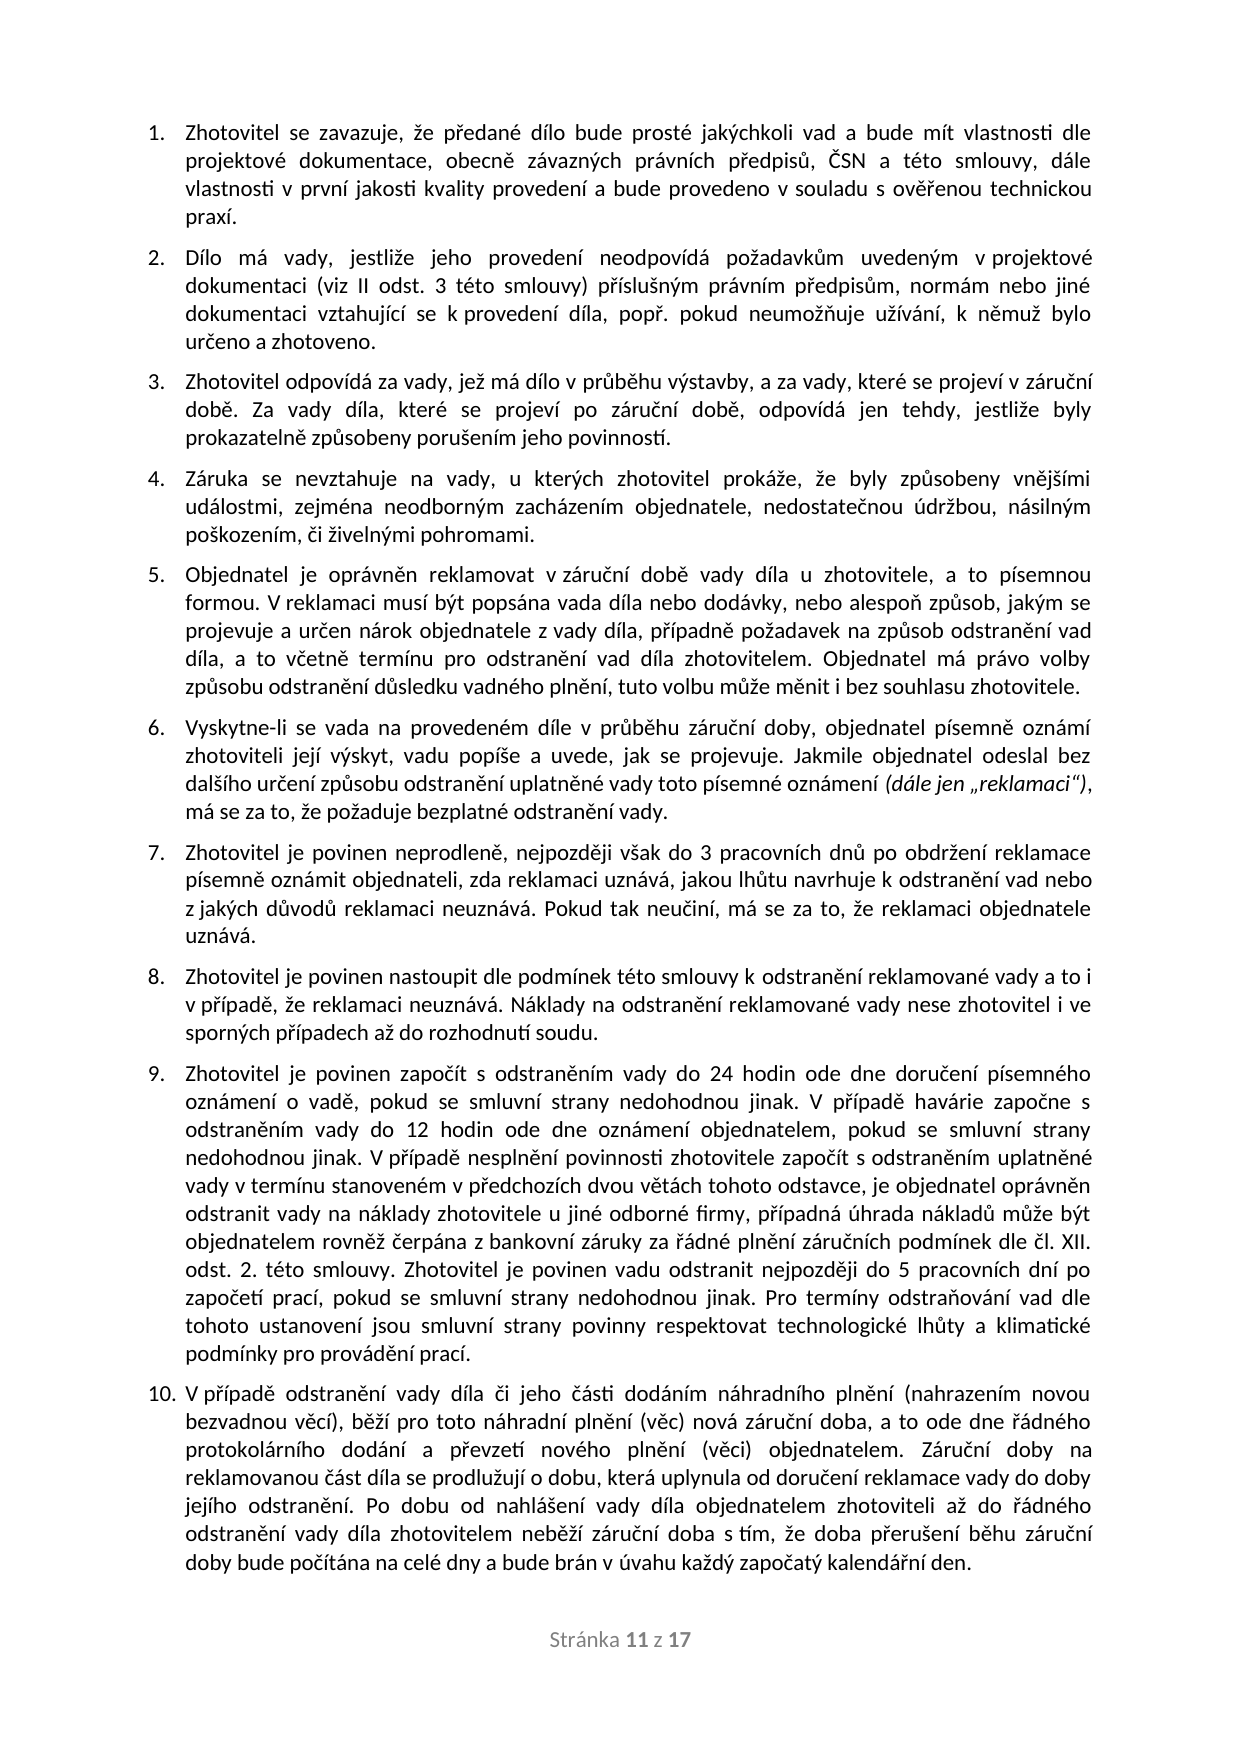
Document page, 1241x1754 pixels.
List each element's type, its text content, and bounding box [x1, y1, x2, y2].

list Zhotovitel je povinen neprodleně, nejpozději však do 3 pracovních dnů po obdržení reklamace písemně oznámit objednateli, zda reklamaci uznává, jakou lhůtu navrhuje k odstranění vad nebo z jakých důvodů reklamaci neuznává. Pokud tak neučiní, má se za to, že reklamaci objednatele uznává. [148, 838, 1093, 950]
list Dílo má vady, jestliže jeho provedení neodpovídá požadavkům uvedeným v projektové dokumentaci (viz II odst. 3 této smlouvy) příslušným právním předpisům, normám nebo jiné dokumentaci vztahující se k provedení díla, popř. pokud neumožňuje užívání, k němuž bylo určeno a zhotoveno. [148, 243, 1093, 355]
list Zhotovitel je povinen započít s odstraněním vady do 24 hodin ode dne doručení písemného oznámení o vadě, pokud se smluvní strany nedohodnou jinak. V případě havárie započne s odstraněním vady do 12 hodin ode dne oznámení objednatelem, pokud se smluvní strany nedohodnou jinak. V případě nesplnění povinnosti zhotovitele započít s odstraněním uplatněné vady v termínu stanoveném v předchozích dvou větách tohoto odstavce, je objednatel oprávněn odstranit vady na náklady zhotovitele u jiné odborné firmy, případná úhrada nákladů může být objednatelem rovněž čerpána z bankovní záruky za řádné plnění záručních podmínek dle čl. XII. odst. 2. této smlouvy. Zhotovitel je povinen vadu odstranit nejpozději do 5 pracovních dní po započetí prací, pokud se smluvní strany nedohodnou jinak. Pro termíny odstraňování vad dle tohoto ustanovení jsou smluvní strany povinny respektovat technologické lhůty a klimatické podmínky pro provádění prací. [148, 1059, 1093, 1367]
list Zhotovitel se zavazuje, že předané dílo bude prosté jakýchkoli vad a bude mít vlastnosti dle projektové dokumentace, obecně závazných právních předpisů, ČSN a této smlouvy, dále vlastnosti v první jakosti kvality provedení a bude provedeno v souladu s ověřenou technickou praxí. [148, 118, 1093, 230]
list Zhotovitel je povinen nastoupit dle podmínek této smlouvy k odstranění reklamované vady a to i v případě, že reklamaci neuznává. Náklady na odstranění reklamované vady nese zhotovitel i ve sporných případech až do rozhodnutí soudu. [148, 962, 1093, 1046]
list Objednatel je oprávněn reklamovat v záruční době vady díla u zhotovitele, a to písemnou formou. V reklamaci musí být popsána vada díla nebo dodávky, nebo alespoň způsob, jakým se projevuje a určen nárok objednatele z vady díla, případně požadavek na způsob odstranění vad díla, a to včetně termínu pro odstranění vad díla zhotovitelem. Objednatel má právo volby způsobu odstranění důsledku vadného plnění, tuto volbu může měnit i bez souhlasu zhotovitele. [148, 560, 1093, 701]
list V případě odstranění vady díla či jeho části dodáním náhradního plnění (nahrazením novou bezvadnou věcí), běží pro toto náhradní plnění (věc) nová záruční doba, a to ode dne řádného protokolárního dodání a převzetí nového plnění (věci) objednatelem. Záruční doby na reklamovanou část díla se prodlužují o dobu, která uplynula od doručení reklamace vady do doby jejího odstranění. Po dobu od nahlášení vady díla objednatelem zhotoviteli až do řádného odstranění vady díla zhotovitelem neběží záruční doba s tím, že doba přerušení běhu záruční doby bude počítána na celé dny a bude brán v úvahu každý započatý kalendářní den. [148, 1379, 1093, 1576]
list Zhotovitel odpovídá za vady, jež má dílo v průběhu výstavby, a za vady, které se projeví v záruční době. Za vady díla, které se projeví po záruční době, odpovídá jen tehdy, jestliže byly prokazatelně způsobeny porušením jeho povinností. [148, 367, 1093, 451]
list Záruka se nevztahuje na vady, u kterých zhotovitel prokáže, že byly způsobeny vnějšími událostmi, zejména neodborným zacházením objednatele, nedostatečnou údržbou, násilným poškozením, či živelnými pohromami. [148, 464, 1093, 548]
list Vyskytne-li se vada na provedeném díle v průběhu záruční doby, objednatel písemně oznámí zhotoviteli její výskyt, vadu popíše a uvede, jak se projevuje. Jakmile objednatel odeslal bez dalšího určení způsobu odstranění uplatněné vady toto písemné oznámení (dále jen „reklamaci“), má se za to, že požaduje bezplatné odstranění vady. [148, 713, 1093, 825]
